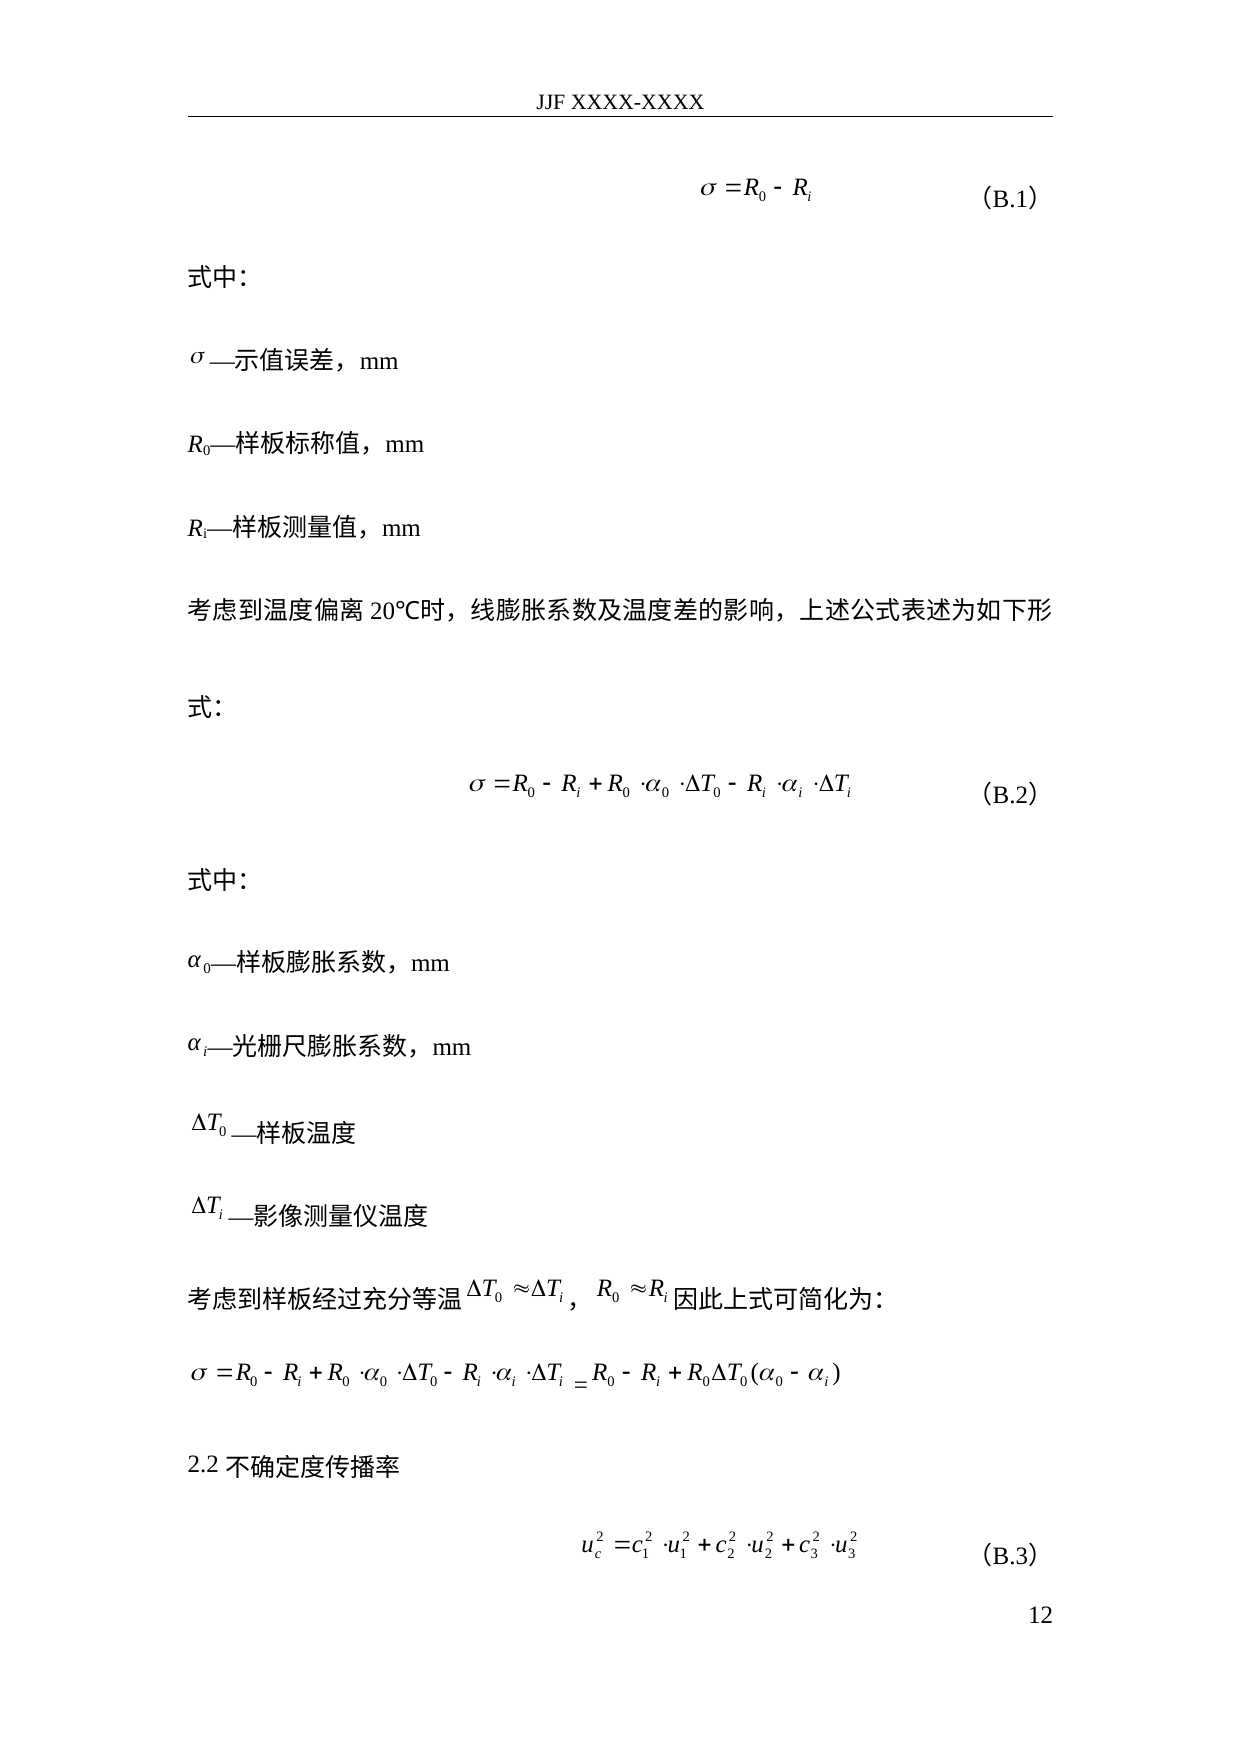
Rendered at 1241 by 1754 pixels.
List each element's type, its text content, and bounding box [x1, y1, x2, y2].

text 式中： [187, 243, 1053, 308]
text R0—样板标称值，mm [187, 409, 1053, 474]
text 式中： [187, 846, 1053, 911]
text —样板膨胀系数，mm [187, 929, 1053, 994]
text —示值误差，mm [187, 326, 1053, 391]
text —影像测量仪温度 [187, 1178, 1053, 1243]
text （B.3） [187, 1516, 1053, 1581]
text —样板温度 [187, 1095, 1053, 1160]
text 2.2 不确定度传播率 [187, 1424, 1053, 1489]
text （B.1） [187, 160, 1053, 225]
text 考虑到样板经过充分等温，因此上式可简化为： [187, 1261, 1053, 1326]
text （B.2） [187, 756, 1053, 821]
text —光栅尺膨胀系数，mm [187, 1012, 1053, 1077]
text 考虑到温度偏离20℃时，线膨胀系数及温度差的影响，上述公式表述为如下形式： [187, 576, 1053, 738]
text Ri—样板测量值，mm [187, 493, 1053, 558]
text = [187, 1344, 1053, 1409]
